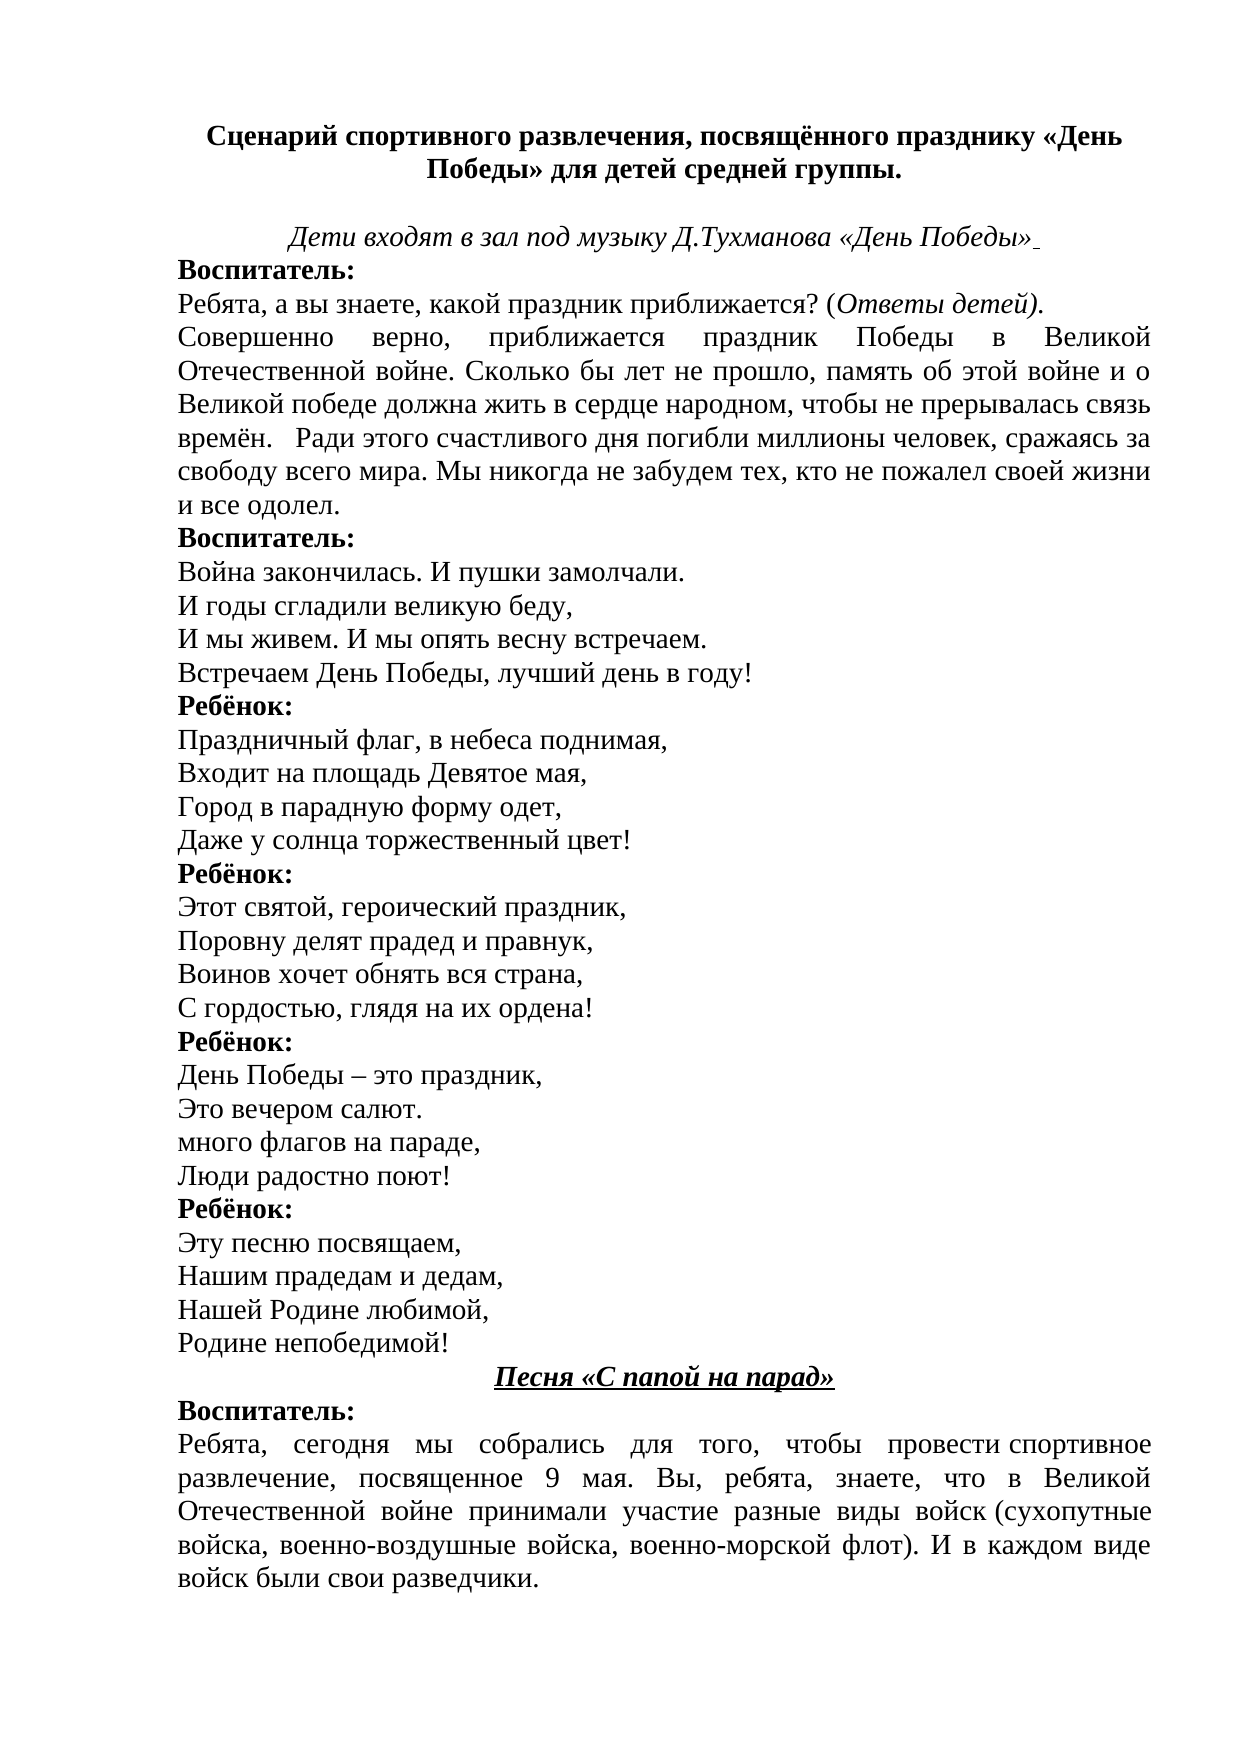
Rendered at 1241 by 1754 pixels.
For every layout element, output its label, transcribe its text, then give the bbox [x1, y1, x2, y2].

text Воспитатель: Война закончилась. И пушки замолчали. И годы сгладили великую беду, И мы живем. И мы опять весну встречаем. Встречаем День Победы, лучший день в году! [177, 521, 1152, 688]
text Дети входят в зал под музыку Д.Тухманова «День Победы» [177, 219, 1152, 252]
text Ребята, а вы знаете, какой праздник приближается? (Ответы детей). [177, 286, 1152, 319]
text Песня «С папой на парад» [177, 1359, 1152, 1393]
text Сценарий спортивного развлечения, посвящённого празднику «День Победы» для детей средней группы. [177, 118, 1152, 185]
text Воспитатель: [177, 252, 1152, 286]
text Ребёнок: День Победы – это праздник, Это вечером салют. много флагов на параде, Люди радостно поют! [177, 1024, 1152, 1191]
text Ребёнок: Этот святой, героический праздник, Поровну делят прадед и правнук, Воинов хочет обнять вся страна, С гордостью, глядя на их ордена! [177, 856, 1152, 1024]
text Совершенно верно, приближается праздник Победы в Великой Отечественной войне. Сколько бы лет не прошло, память об этой войне и о Великой победе должна жить в сердце народном, чтобы не прерывалась связь времён. Ради этого счастливого дня погибли миллионы человек, сражаясь за свободу всего мира. Мы никогда не забудем тех, кто не пожалел своей жизни и все одолел. [177, 319, 1152, 521]
text Воспитатель: [177, 1393, 1152, 1426]
text Ребёнок: Эту песню посвящаем, Нашим прадедам и дедам, Нашей Родине любимой, Родине непобедимой! [177, 1191, 1152, 1359]
text Ребёнок: Праздничный флаг, в небеса поднимая, Входит на площадь Девятое мая, Город в парадную форму одет, Даже у солнца торжественный цвет! [177, 688, 1152, 856]
text Ребята, сегодня мы собрались для того, чтобы провести спортивное развлечение, посвященное 9 мая. Вы, ребята, знаете, что в Великой Отечественной войне принимали участие разные виды войск (сухопутные войска, военно-воздушные войска, военно-морской флот). И в каждом виде войск были свои разведчики. [177, 1426, 1152, 1594]
